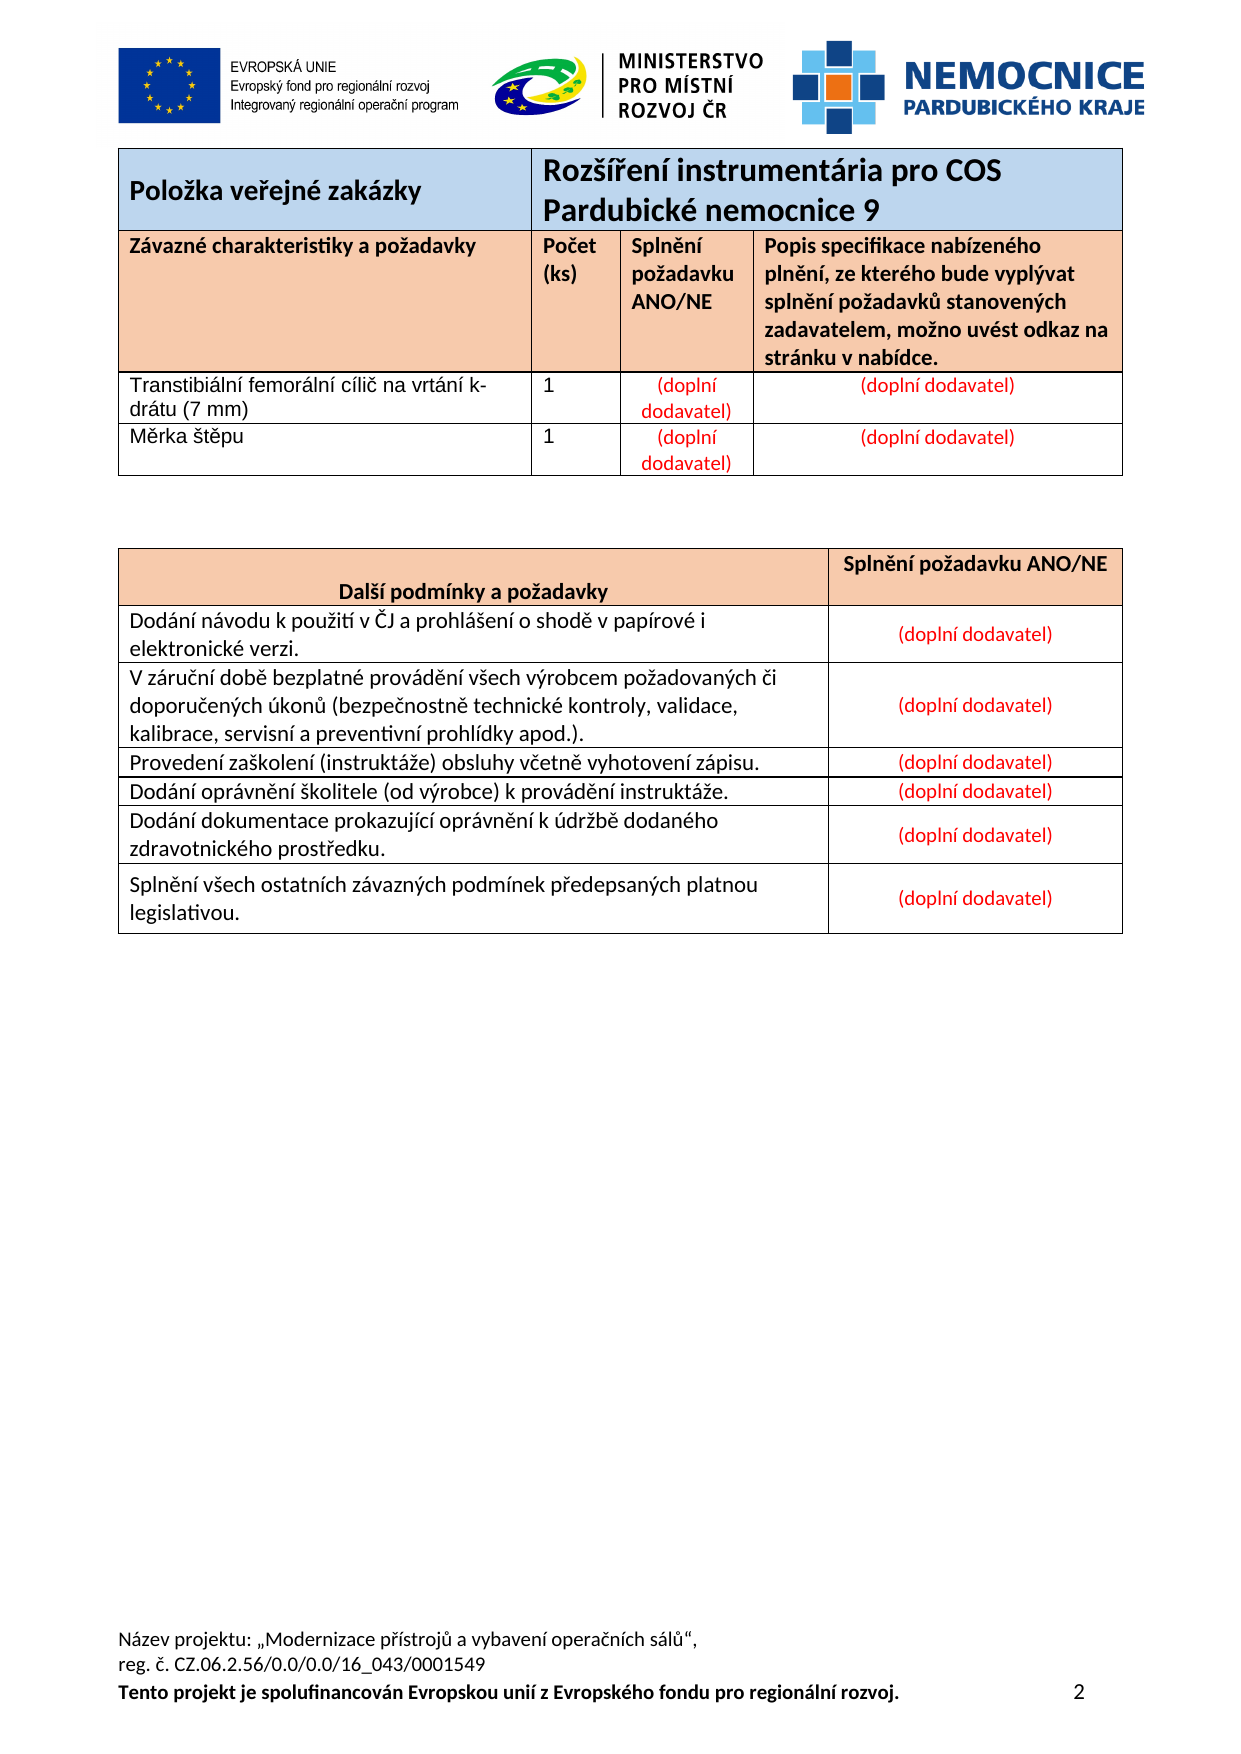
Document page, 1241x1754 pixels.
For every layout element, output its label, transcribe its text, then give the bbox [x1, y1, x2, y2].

table_cell Provedení zaškolení (instruktáže) obsluhy včetně vyhotovení zápisu. [119, 748, 828, 776]
table_cell (doplní dodavatel) [829, 606, 1122, 662]
picture [791, 39, 1145, 135]
table_header Položka veřejné zakázky [119, 149, 531, 230]
table_cell (doplní dodavatel) [829, 748, 1122, 776]
table_header Rozšíření instrumentária pro COS Pardubické nemocnice 9 [532, 149, 1122, 230]
table_cell Splnění požadavku ANO/NE [621, 231, 753, 371]
table_cell 1 [532, 424, 620, 475]
table_cell Závazné charakteristiky a požadavky [119, 231, 531, 371]
table_cell (doplní dodavatel) [754, 373, 1122, 423]
picture [96, 22, 785, 148]
table_header Další podmínky a požadavky [119, 549, 828, 605]
table_cell V záruční době bezplatné provádění všech výrobcem požadovaných či doporučených úkonů (bezpečnostně technické kontroly, validace, kalibrace, servisní a preventivní prohlídky apod.). [119, 663, 828, 747]
table_cell Dodání návodu k použití v ČJ a prohlášení o shodě v papírové i elektronické verzi. [119, 606, 828, 662]
table_cell (doplní dodavatel) [829, 663, 1122, 747]
table_cell Počet (ks) [532, 231, 620, 371]
table_cell (doplní dodavatel) [754, 424, 1122, 475]
table_cell (doplní dodavatel) [829, 864, 1122, 933]
table_cell Měrka štěpu [119, 424, 531, 475]
table_cell 1 [532, 373, 620, 423]
table_cell Dodání oprávnění školitele (od výrobce) k provádění instruktáže. [119, 778, 828, 805]
table_cell (doplní dodavatel) [621, 373, 753, 423]
table_cell Popis specifikace nabízeného plnění, ze kterého bude vyplývat splnění požadavků stanovených zadavatelem, možno uvést odkaz na stránku v nabídce. [754, 231, 1122, 371]
table_cell (doplní dodavatel) [829, 778, 1122, 805]
table_cell Transtibiální femorální cílič na vrtání k-drátu (7 mm) [119, 373, 531, 423]
table_cell (doplní dodavatel) [621, 424, 753, 475]
table_cell (doplní dodavatel) [829, 806, 1122, 862]
table_header Splnění požadavku ANO/NE [829, 549, 1122, 605]
table_cell Dodání dokumentace prokazující oprávnění k údržbě dodaného zdravotnického prostředku. [119, 806, 828, 862]
table_cell Splnění všech ostatních závazných podmínek předepsaných platnou legislativou. [119, 864, 828, 933]
